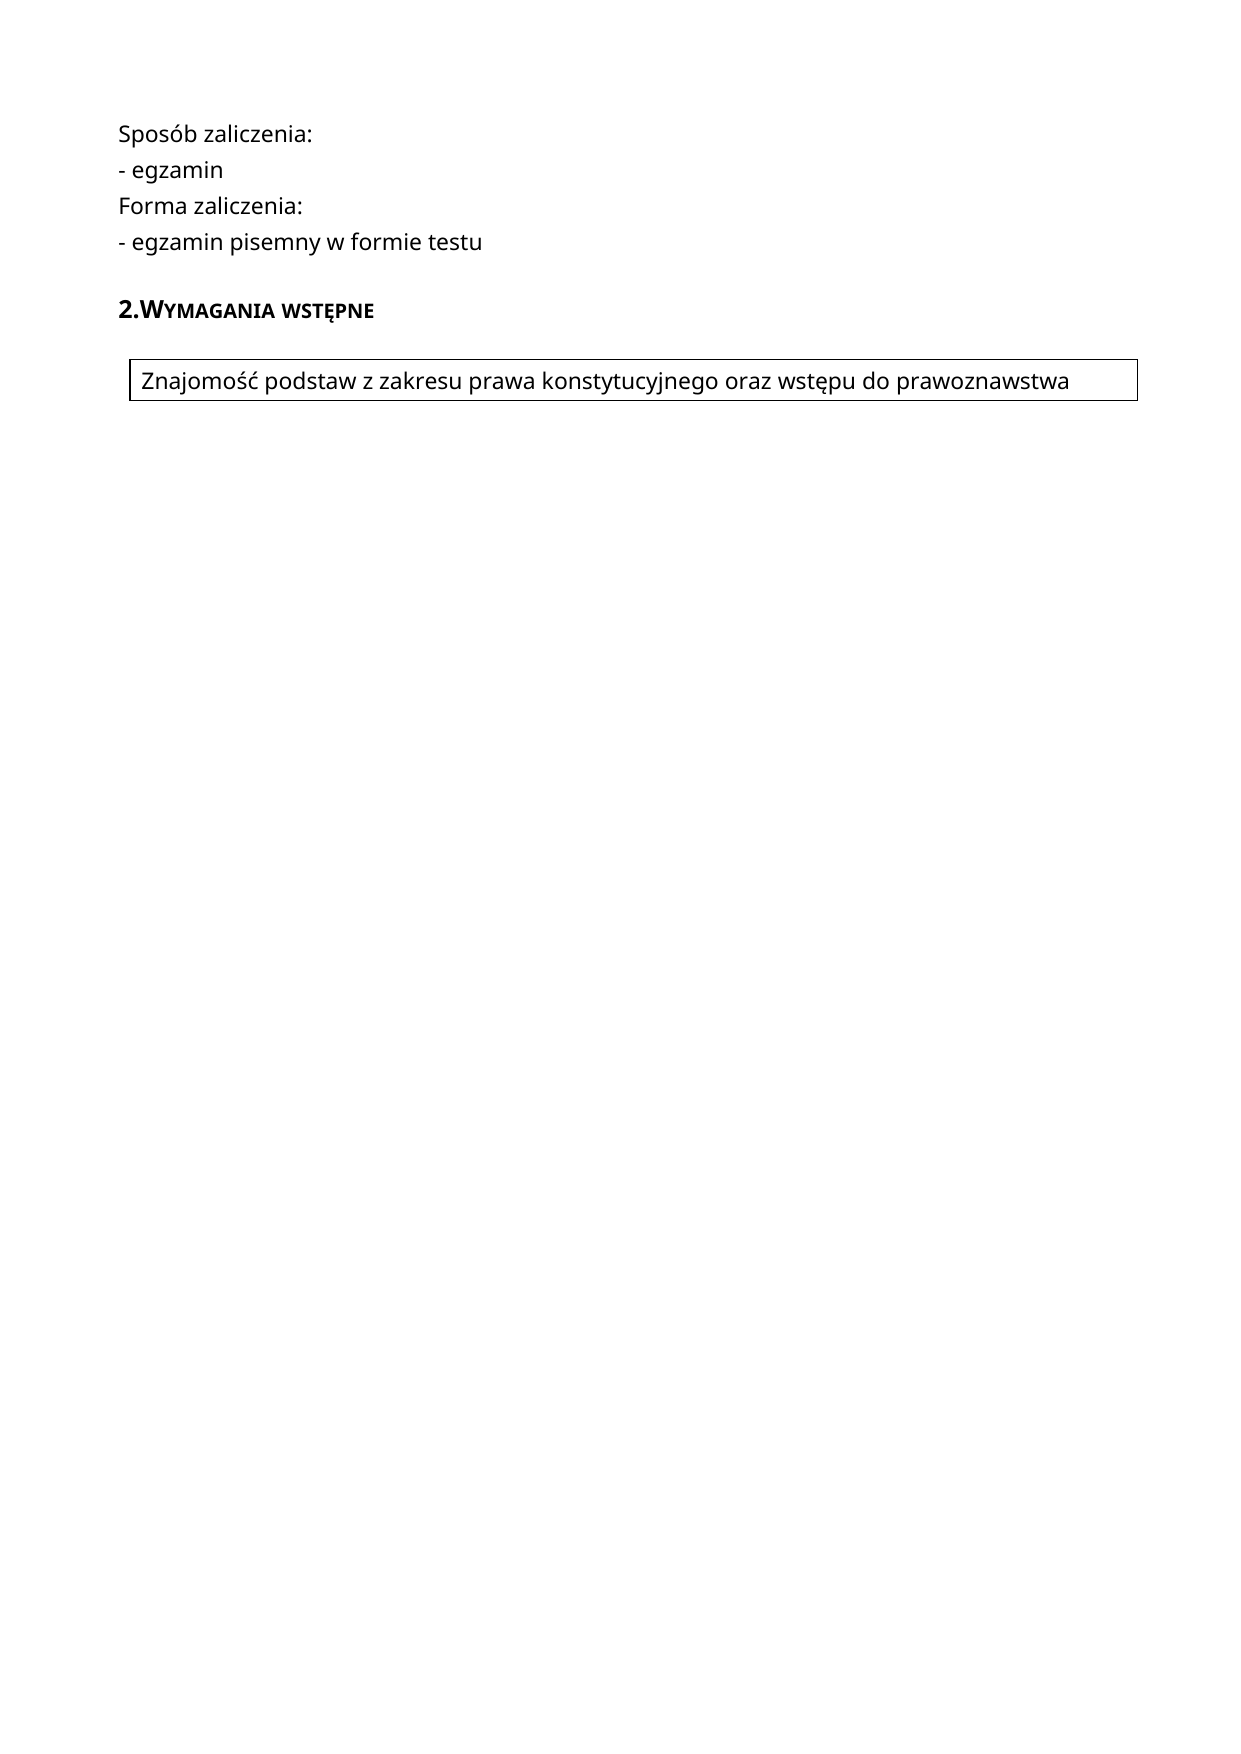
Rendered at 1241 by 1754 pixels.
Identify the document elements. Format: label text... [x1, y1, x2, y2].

text 2.Wymagania wstępne [118, 291, 1122, 325]
text - egzamin pisemny w formie testu [118, 226, 1122, 257]
text - egzamin [118, 154, 1122, 185]
text Forma zaliczenia: [118, 190, 1122, 221]
table_header Znajomość podstaw z zakresu prawa konstytucyjnego oraz wstępu do prawoznawstwa [131, 360, 1137, 400]
text Sposób zaliczenia: [118, 118, 1122, 149]
